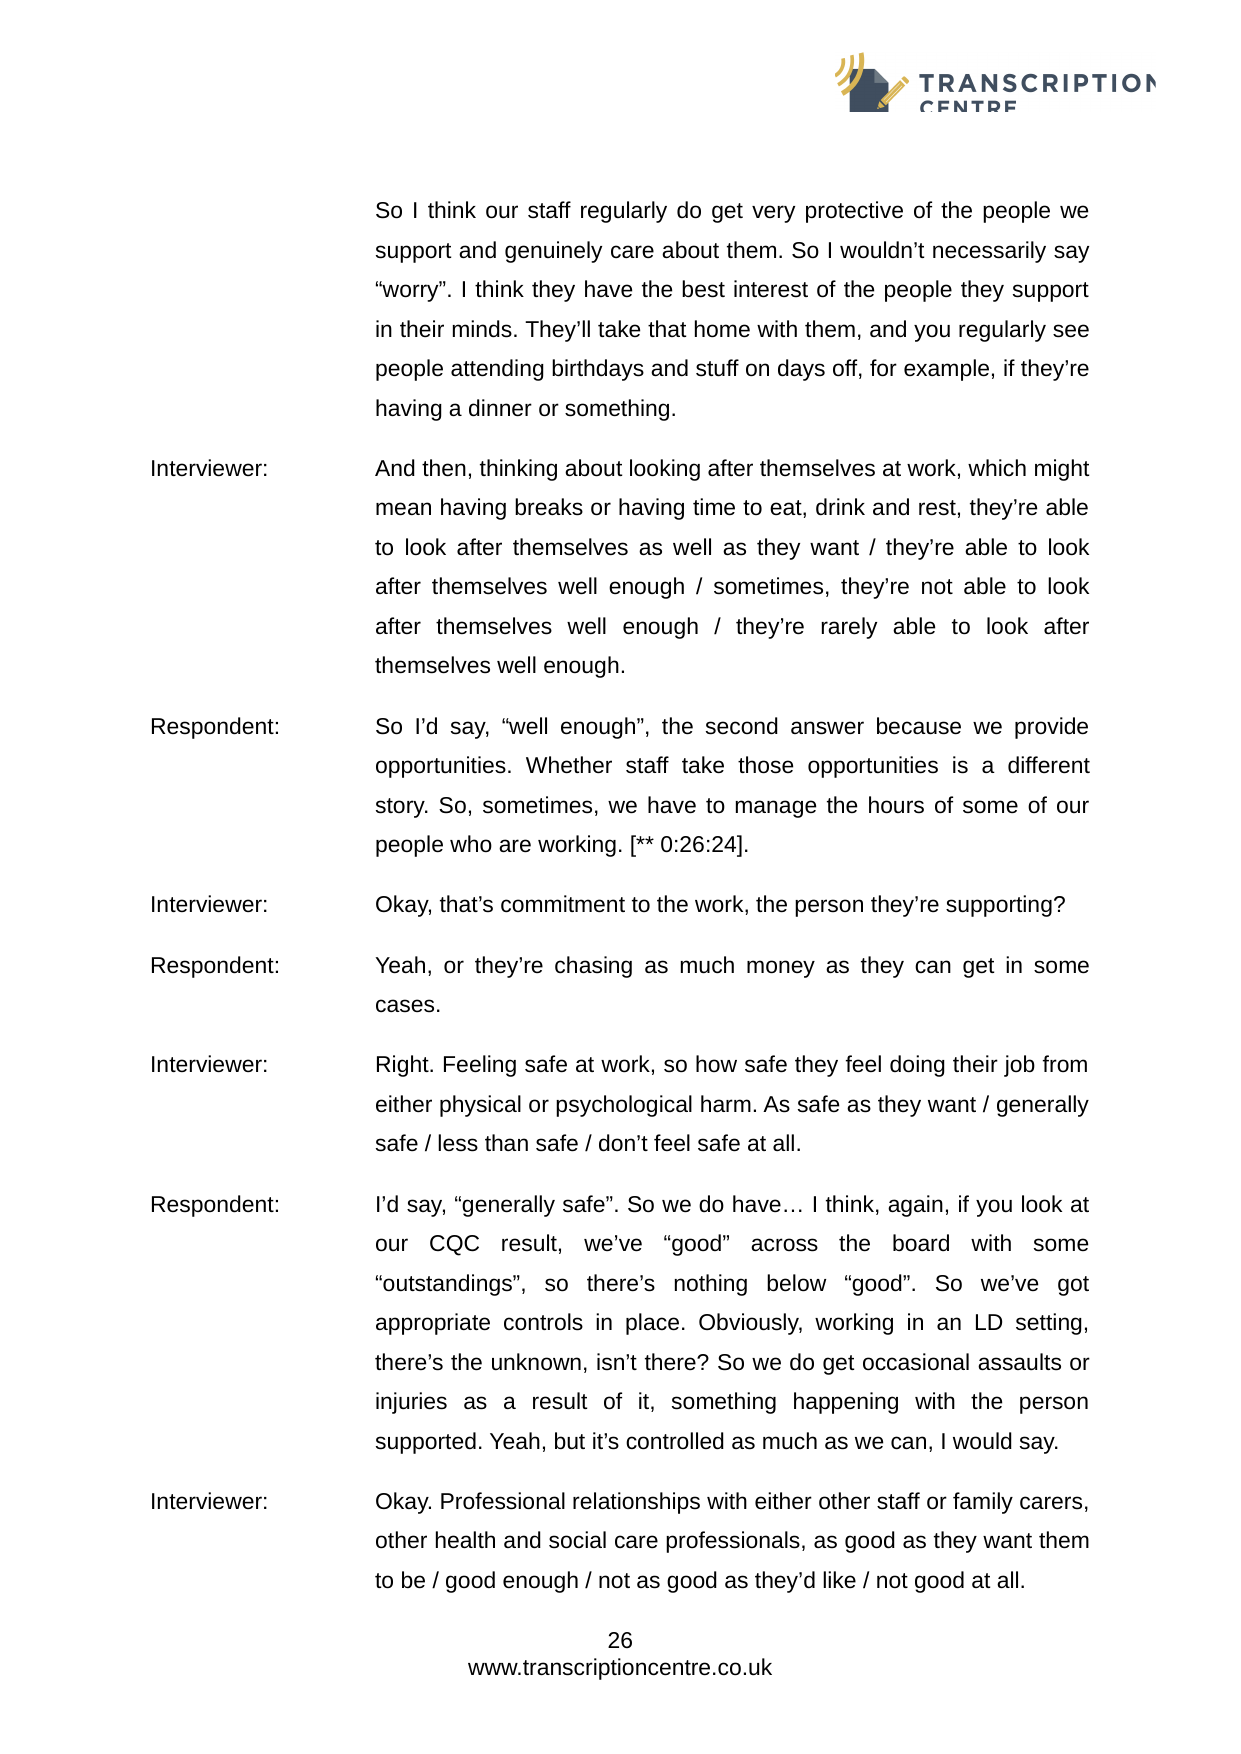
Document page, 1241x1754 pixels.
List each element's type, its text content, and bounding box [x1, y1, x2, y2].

text Interviewer: Right. Feeling safe at work, so how safe they feel doing their job from either physical or psychological harm. As safe as they want / generally safe / less than safe / don’t feel safe at all. [150, 1051, 1090, 1157]
text Respondent: Yeah, or they’re chasing as much money as they can get in some cases. [150, 952, 1090, 1017]
picture [834, 52, 1156, 112]
text Interviewer: And then, thinking about looking after themselves at work, which might mean having breaks or having time to eat, drink and rest, they’re able to look after themselves as well as they want / they’re able to look after themselves well enough / sometimes, they’re not able to look after themselves well enough / they’re rarely able to look after themselves well enough. [150, 455, 1090, 679]
text Respondent: I’d say, “generally safe”. So we do have… I think, again, if you look at our CQC result, we’ve “good” across the board with some “outstandings”, so there’s nothing below “good”. So we’ve got appropriate controls in place. Obviously, working in an LD setting, there’s the unknown, isn’t there? So we do get occasional assaults or injuries as a result of it, something happening with the person supported. Yeah, but it’s controlled as much as we can, I would say. [150, 1191, 1090, 1454]
text Interviewer: Okay. Professional relationships with either other staff or family carers, other health and social care professionals, as good as they want them to be / good enough / not as good as they’d like / not good at all. [150, 1488, 1090, 1593]
text Interviewer: Okay, that’s commitment to the work, the person they’re supporting? [150, 891, 1090, 918]
text Respondent: So I’d say, “well enough”, the second answer because we provide opportunities. Whether staff take those opportunities is a different story. So, sometimes, we have to manage the hours of some of our people who are working. [** 0:26:24]. [150, 713, 1090, 857]
text So I think our staff regularly do get very protective of the people we support and genuinely care about them. So I wouldn’t necessarily say “worry”. I think they have the best interest of the people they support in their minds. They’ll take that home with them, and you regularly see people attending birthdays and stuff on days off, for example, if they’re having a dinner or something. [375, 197, 1090, 421]
